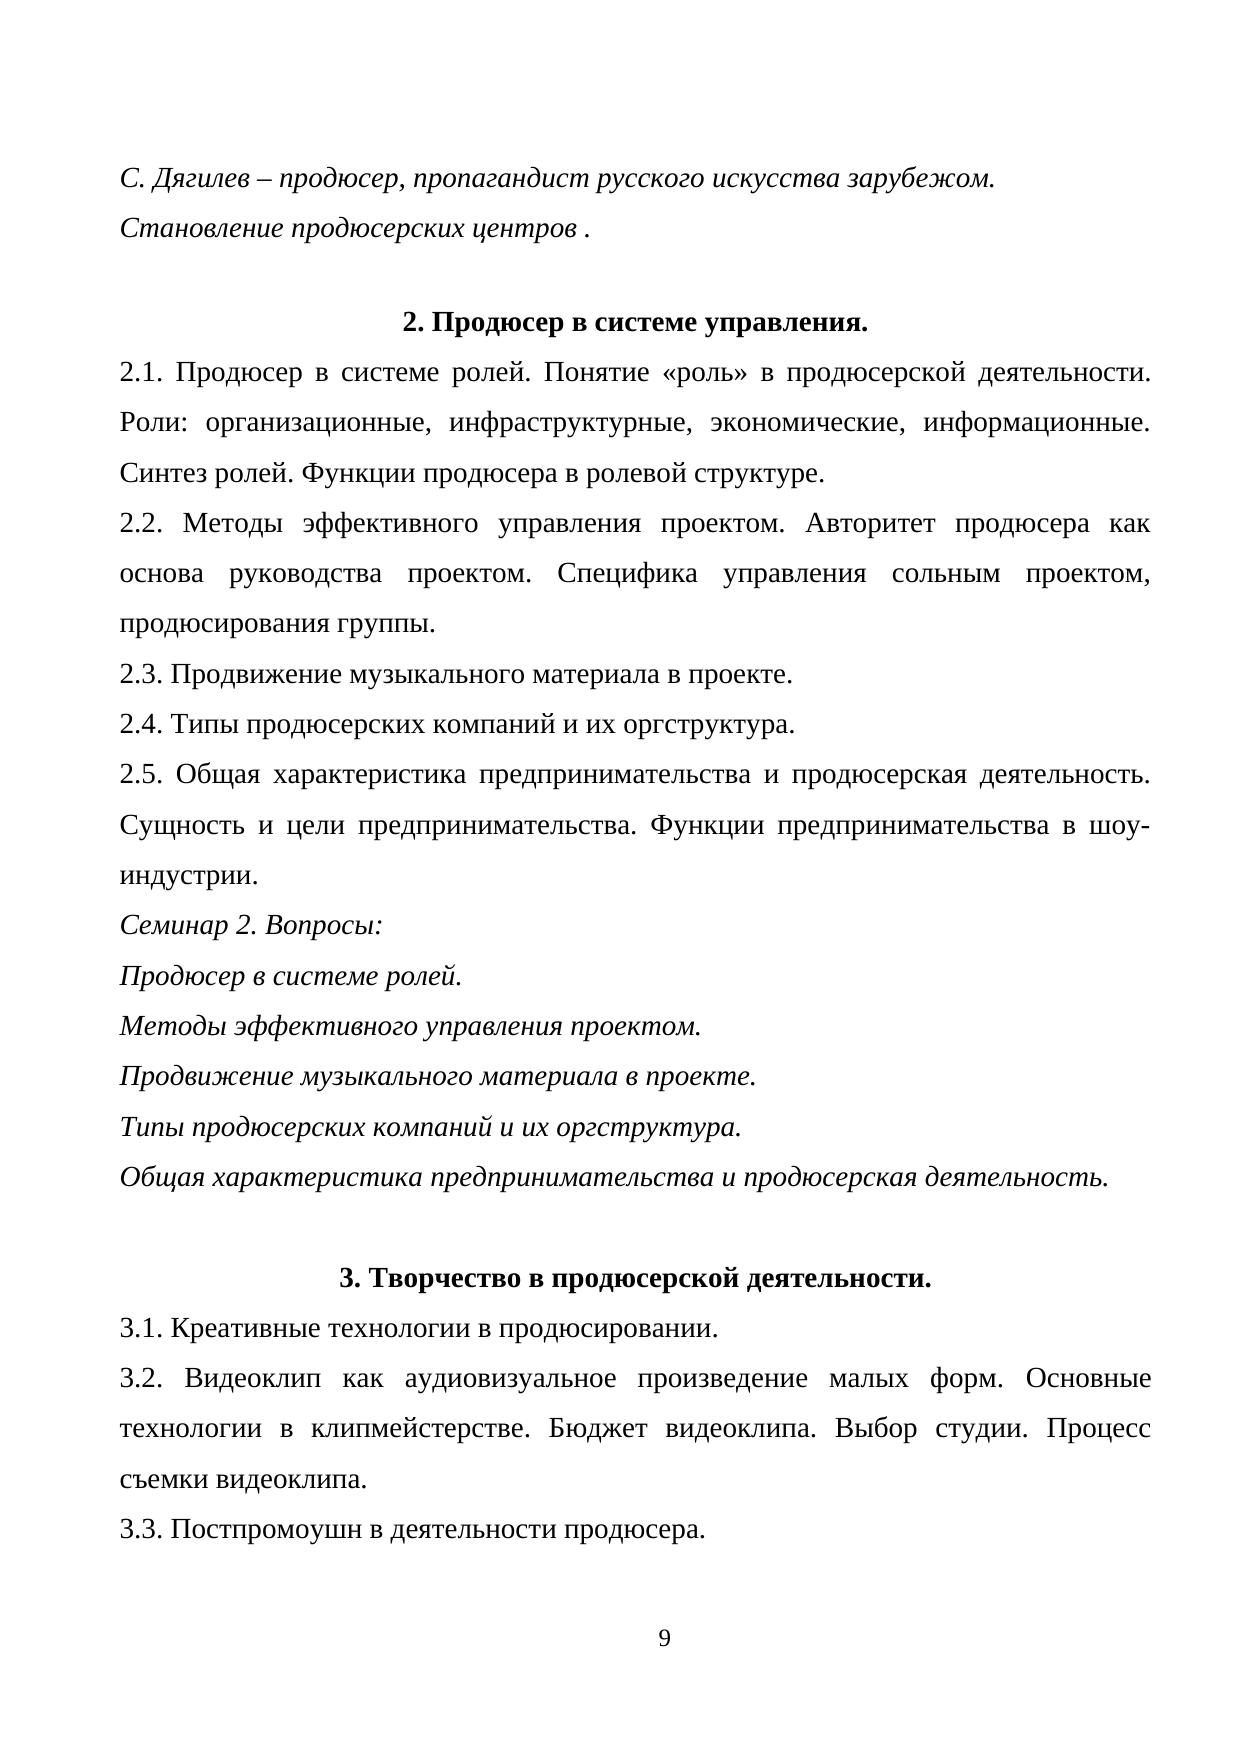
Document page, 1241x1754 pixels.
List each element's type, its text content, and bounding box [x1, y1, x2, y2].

text Методы эффективного управления проектом. [119, 1008, 1152, 1042]
text Продюсер в системе ролей. [119, 958, 1152, 991]
text 2. Продюсер в системе управления. [119, 304, 1152, 337]
text Общая характеристика предпринимательства и продюсерская деятельность. [119, 1159, 1152, 1193]
text С. Дягилев – продюсер, пропагандист русского искусства зарубежом. [119, 160, 1152, 193]
text 2.5. Общая характеристика предпринимательства и продюсерская деятельность. Сущность и цели предпринимательства. Функции предпринимательства в шоу-индустрии. [119, 757, 1152, 891]
text Семинар 2. Вопросы: [119, 907, 1152, 941]
text Типы продюсерских компаний и их оргструктура. [119, 1109, 1152, 1142]
text Продвижение музыкального материала в проекте. [119, 1058, 1152, 1092]
text 2.2. Методы эффективного управления проектом. Авторитет продюсера как основа руководства проектом. Специфика управления сольным проектом, продюсирования группы. [119, 505, 1152, 639]
text 2.4. Типы продюсерских компаний и их оргструктура. [119, 706, 1152, 740]
text 3.3. Постпромоушн в деятельности продюсера. [119, 1511, 1152, 1545]
text 3.2. Видеоклип как аудиовизуальное произведение малых форм. Основные технологии в клипмейстерстве. Бюджет видеоклипа. Выбор студии. Процесс съемки видеоклипа. [119, 1360, 1152, 1494]
text 3.1. Креативные технологии в продюсировании. [119, 1310, 1152, 1343]
text 3. Творчество в продюсерской деятельности. [119, 1260, 1152, 1293]
text 2.1. Продюсер в системе ролей. Понятие «роль» в продюсерской деятельности. Роли: организационные, инфраструктурные, экономические, информационные. Синтез ролей. Функции продюсера в ролевой структуре. [119, 354, 1152, 488]
text 2.3. Продвижение музыкального материала в проекте. [119, 656, 1152, 689]
text Становление продюсерских центров . [119, 210, 1152, 244]
